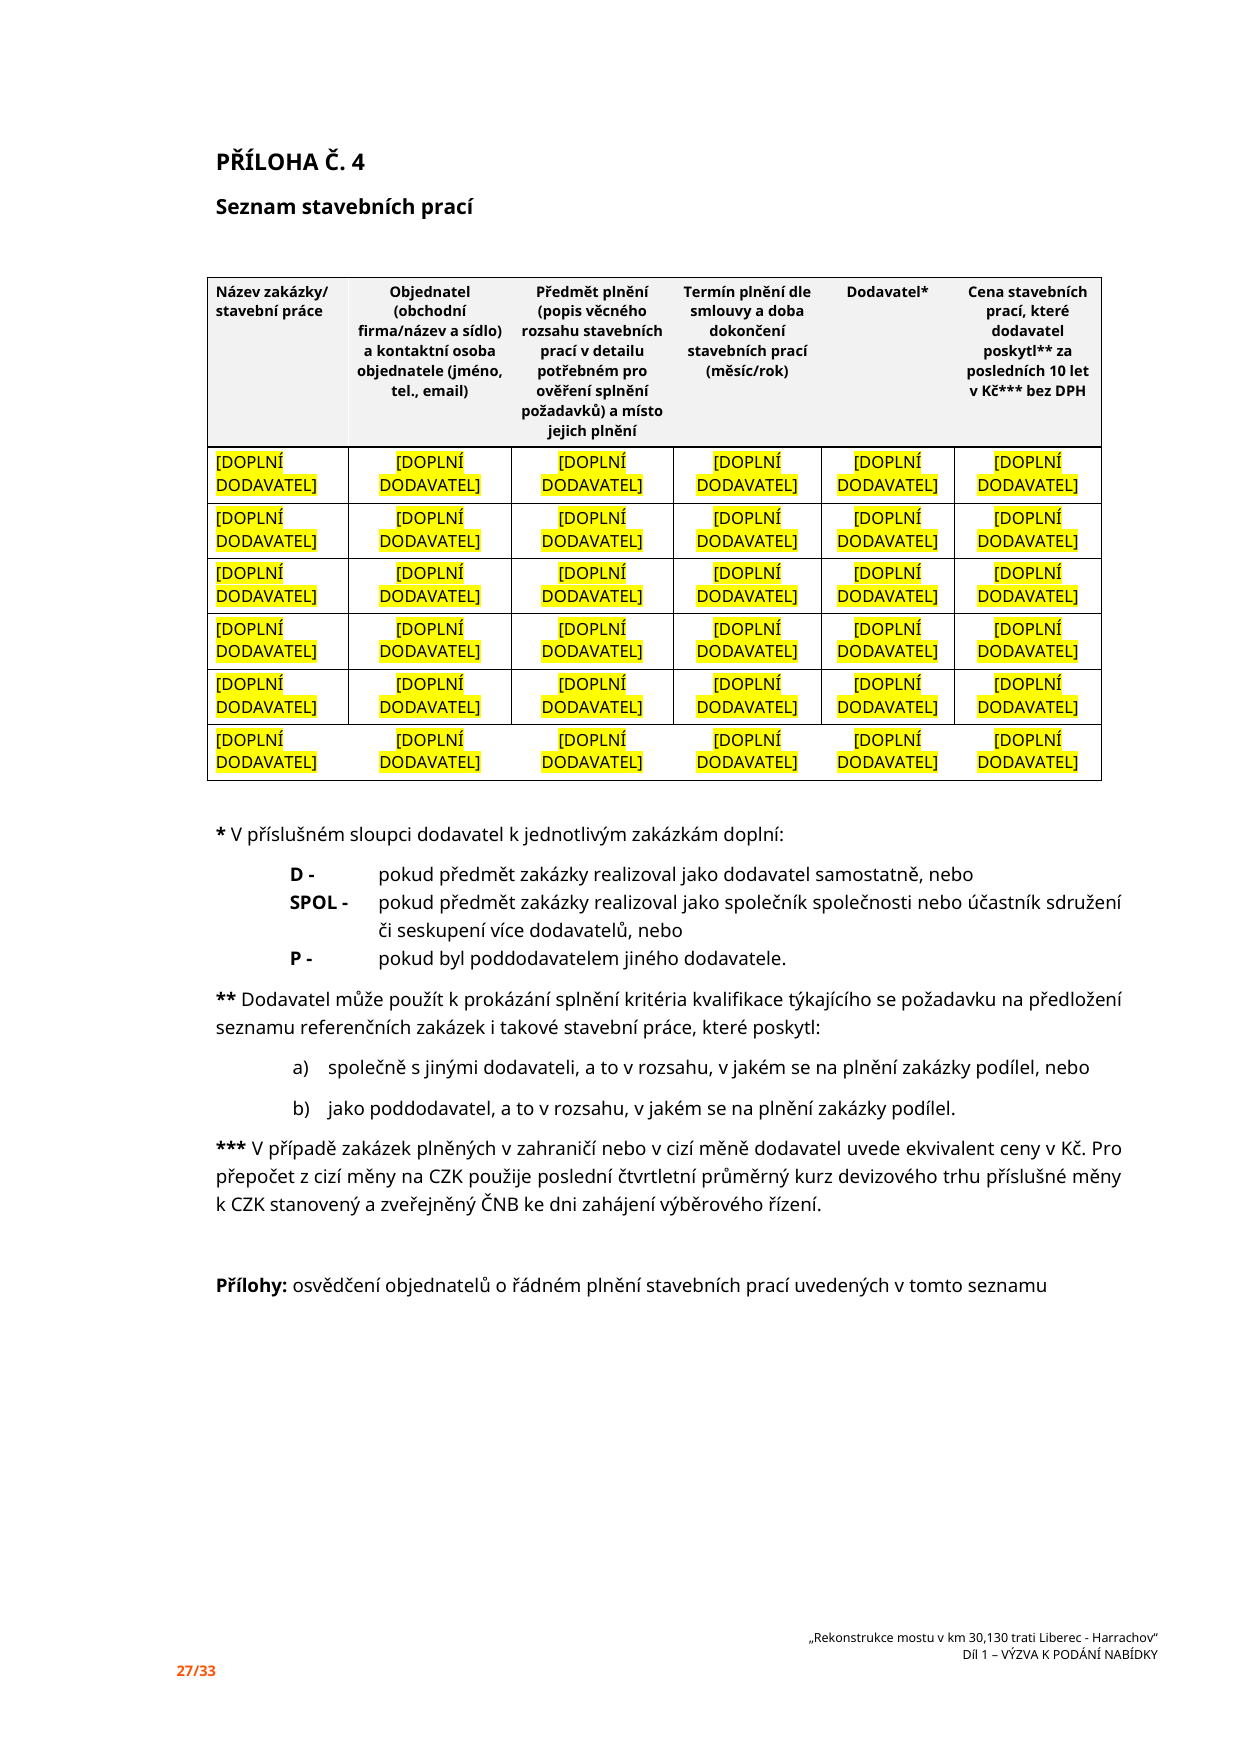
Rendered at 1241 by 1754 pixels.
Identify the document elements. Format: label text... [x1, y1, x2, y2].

table_cell [DOPLNÍ DODAVATEL] [674, 504, 821, 558]
text Příloha č. 4 [216, 146, 1122, 177]
text * V příslušném sloupci dodavatel k jednotlivým zakázkám doplní: [216, 821, 1122, 847]
table_header Předmět plnění (popis věcného rozsahu stavebních prací v detailu potřebném pro ověření splnění požadavků) a místo jejich plnění [511, 278, 673, 446]
text ** Dodavatel může použít k prokázání splnění kritéria kvalifikace týkajícího se požadavku na předložení seznamu referenčních zakázek i takové stavební práce, které poskytl: [216, 986, 1122, 1040]
table_cell [DOPLNÍ DODAVATEL] [349, 614, 511, 669]
table_cell [DOPLNÍ DODAVATEL] [674, 614, 821, 669]
table_cell [DOPLNÍ DODAVATEL] [955, 504, 1101, 558]
table_cell [DOPLNÍ DODAVATEL] [512, 670, 673, 724]
table_cell [DOPLNÍ DODAVATEL] [674, 559, 821, 613]
table_cell [DOPLNÍ DODAVATEL] [349, 448, 511, 502]
table_cell [DOPLNÍ DODAVATEL] [208, 504, 348, 558]
table_cell [DOPLNÍ DODAVATEL] [512, 504, 673, 558]
table_cell [DOPLNÍ DODAVATEL] [821, 725, 954, 779]
table_cell [DOPLNÍ DODAVATEL] [674, 448, 821, 502]
table_cell [DOPLNÍ DODAVATEL] [512, 559, 673, 613]
table_cell [DOPLNÍ DODAVATEL] [822, 614, 954, 669]
table_cell [DOPLNÍ DODAVATEL] [674, 670, 821, 724]
table_cell [DOPLNÍ DODAVATEL] [955, 448, 1101, 502]
table_cell [DOPLNÍ DODAVATEL] [349, 504, 511, 558]
table_cell [DOPLNÍ DODAVATEL] [955, 614, 1101, 669]
table_header Název zakázky/ stavební práce [208, 278, 348, 446]
text Seznam stavebních prací [216, 192, 1122, 221]
table_cell [DOPLNÍ DODAVATEL] [822, 670, 954, 724]
table_cell [DOPLNÍ DODAVATEL] [954, 725, 1101, 779]
table_cell [DOPLNÍ DODAVATEL] [955, 559, 1101, 613]
table_cell [DOPLNÍ DODAVATEL] [955, 670, 1101, 724]
table_cell [DOPLNÍ DODAVATEL] [349, 725, 511, 779]
table_header Objednatel (obchodní firma/název a sídlo) a kontaktní osoba objednatele (jméno, tel., email) [349, 278, 511, 446]
table_cell [DOPLNÍ DODAVATEL] [822, 559, 954, 613]
table_cell [DOPLNÍ DODAVATEL] [208, 559, 348, 613]
table_cell [DOPLNÍ DODAVATEL] [512, 614, 673, 669]
table_cell [DOPLNÍ DODAVATEL] [349, 559, 511, 613]
table_cell [DOPLNÍ DODAVATEL] [673, 725, 821, 779]
text *** V případě zakázek plněných v zahraničí nebo v cizí měně dodavatel uvede ekvivalent ceny v Kč. Pro přepočet z cizí měny na CZK použije poslední čtvrtletní průměrný kurz devizového trhu příslušné měny k CZK stanovený a zveřejněný ČNB ke dni zahájení výběrového řízení. [216, 1136, 1122, 1217]
table_cell [DOPLNÍ DODAVATEL] [822, 448, 954, 502]
text jako poddodavatel, a to v rozsahu, v jakém se na plnění zakázky podílel. [292, 1095, 1122, 1121]
table_cell [DOPLNÍ DODAVATEL] [512, 448, 673, 502]
text SPOL - pokud předmět zakázky realizoval jako společník společnosti nebo účastník sdružení či seskupení více dodavatelů, nebo [289, 889, 1122, 943]
table_cell [DOPLNÍ DODAVATEL] [208, 614, 348, 669]
table_header Termín plnění dle smlouvy a doba dokončení stavebních prací (měsíc/rok) [673, 278, 821, 446]
text D - pokud předmět zakázky realizoval jako dodavatel samostatně, nebo [289, 862, 1122, 887]
table_cell [DOPLNÍ DODAVATEL] [822, 504, 954, 558]
table_cell [DOPLNÍ DODAVATEL] [349, 670, 511, 724]
text P - pokud byl poddodavatelem jiného dodavatele. [289, 946, 1122, 971]
list společně s jinými dodavateli, a to v rozsahu, v jakém se na plnění zakázky podílel, nebo [292, 1055, 1122, 1080]
table_header Cena stavebních prací, které dodavatel poskytl** za posledních 10 let v Kč*** bez DPH [954, 278, 1101, 446]
table_cell [DOPLNÍ DODAVATEL] [208, 725, 348, 779]
text Přílohy: osvědčení objednatelů o řádném plnění stavebních prací uvedených v tomto seznamu [216, 1273, 1122, 1298]
table_cell [DOPLNÍ DODAVATEL] [208, 670, 348, 724]
table_cell [DOPLNÍ DODAVATEL] [208, 448, 348, 502]
table_cell [DOPLNÍ DODAVATEL] [511, 725, 673, 779]
table_header Dodavatel* [821, 278, 954, 446]
